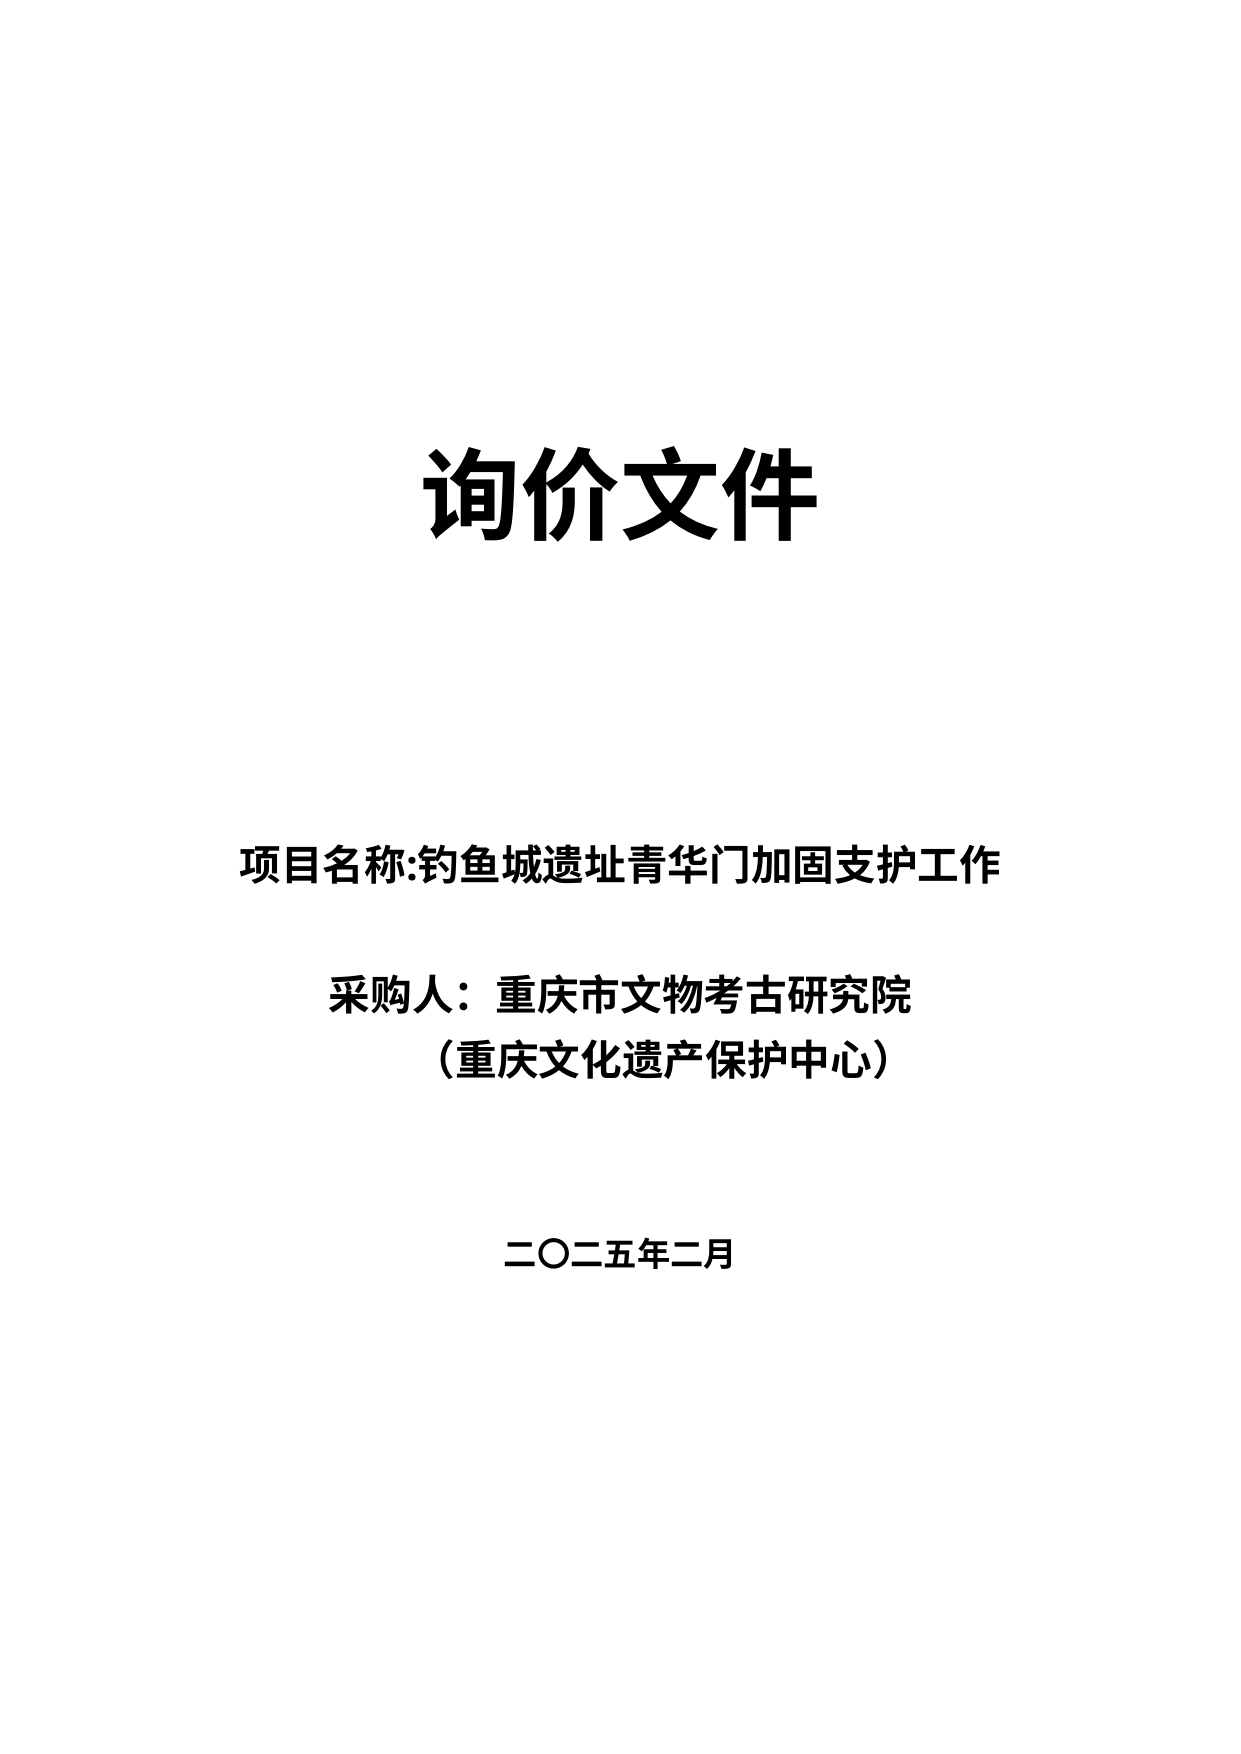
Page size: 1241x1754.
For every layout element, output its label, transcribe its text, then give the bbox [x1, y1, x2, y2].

text 二〇二五年二月 [151, 1220, 1089, 1285]
text 项目名称:钓鱼城遗址青华门加固支护工作 [151, 830, 1089, 895]
text （重庆文化遗产保护中心） [151, 1025, 1089, 1090]
text 采购人：重庆市文物考古研究院 [151, 960, 1089, 1025]
text 询价文件 [151, 407, 1089, 570]
